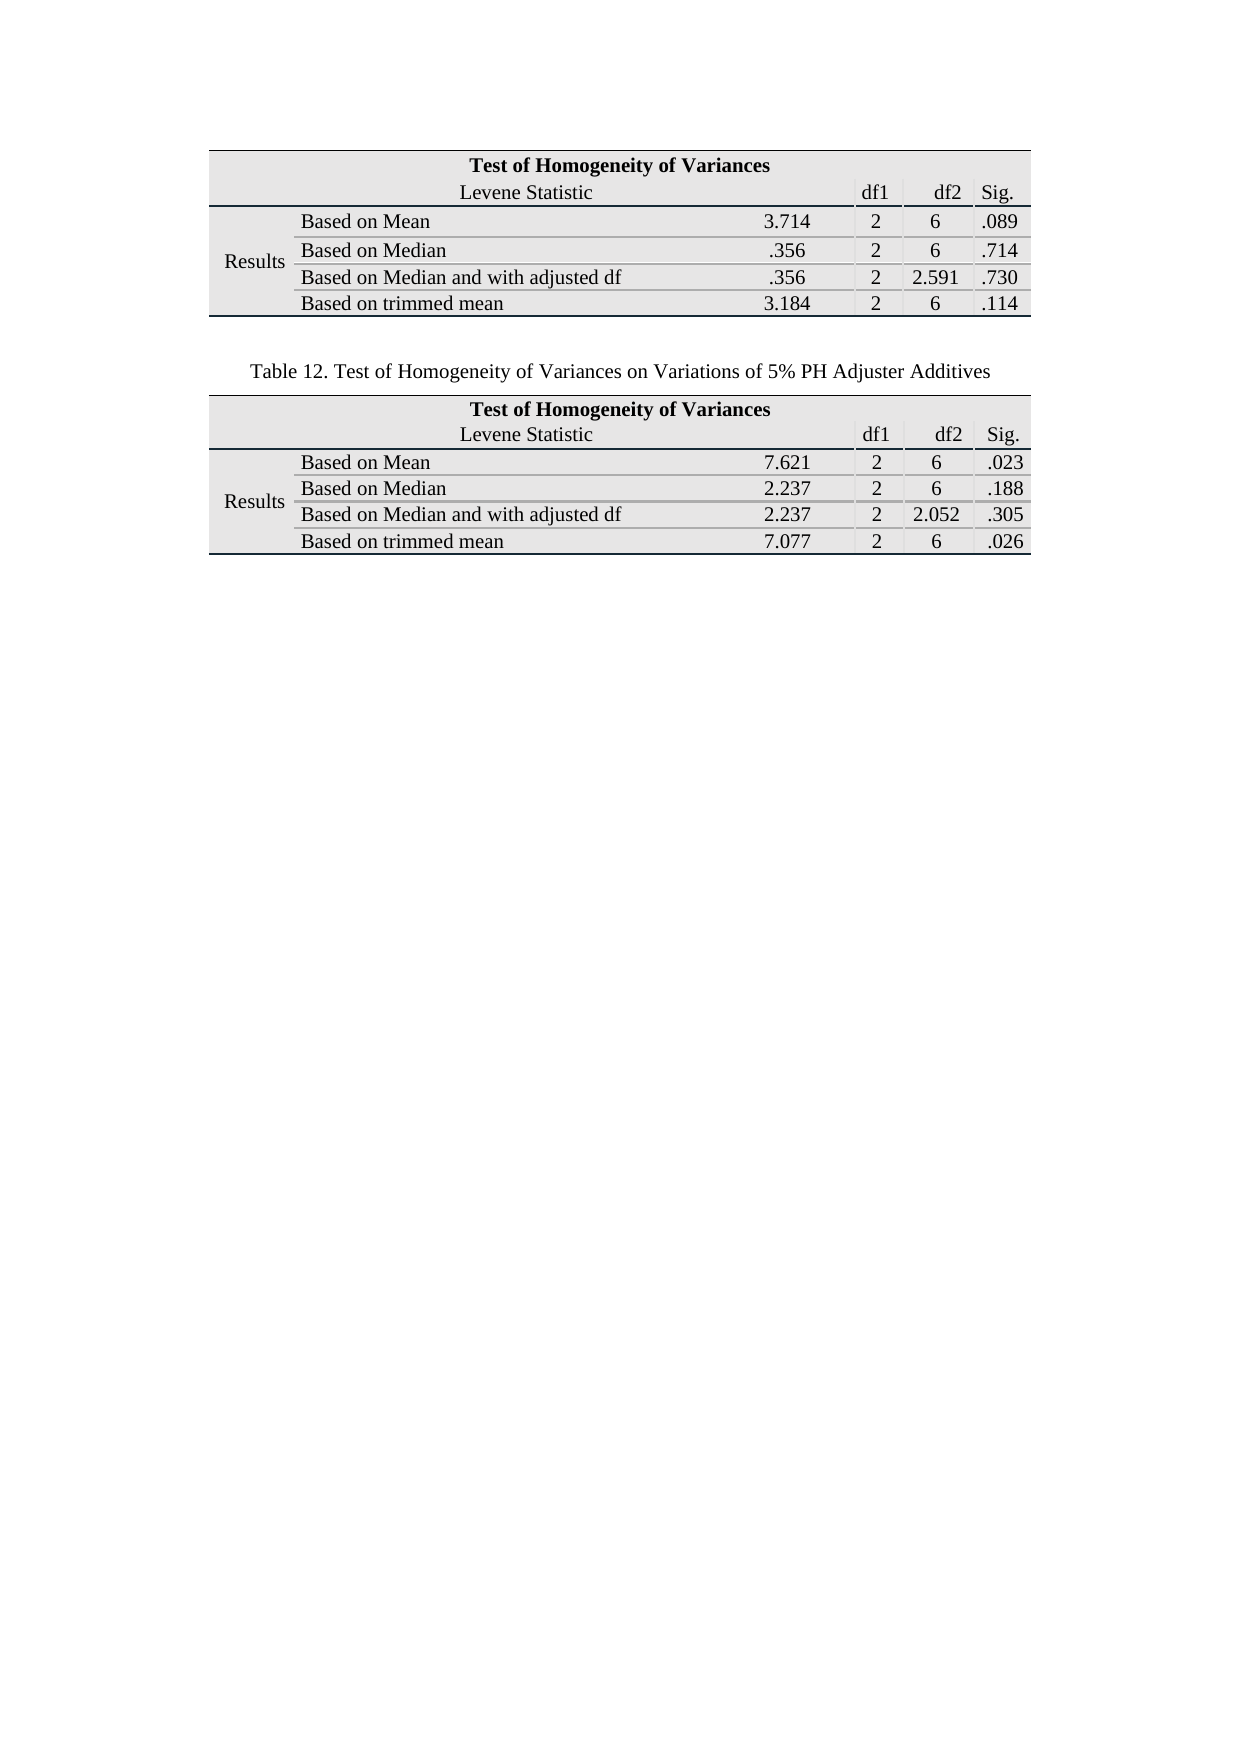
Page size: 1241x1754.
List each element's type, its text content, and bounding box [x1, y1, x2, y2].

table_cell Levene Statistic [209, 421, 854, 448]
table_cell 6 [905, 450, 973, 474]
table_cell Results [209, 207, 294, 315]
table_cell .714 [975, 238, 1031, 262]
table_cell df1 [856, 179, 902, 205]
table_cell Results [209, 450, 294, 553]
table_cell 2 [856, 291, 902, 315]
table_cell Sig. [975, 179, 1031, 205]
table_cell 2 [856, 265, 902, 289]
table_cell 6 [904, 207, 973, 236]
table_cell 2 [856, 529, 903, 553]
table_header Test of Homogeneity of Variances [209, 151, 1031, 179]
table_cell .356 [725, 238, 854, 262]
table_cell Based on trimmed mean [294, 291, 725, 315]
table_cell Based on Median and with adjusted df [294, 503, 725, 527]
table_cell Based on Mean [294, 207, 725, 236]
table_cell 2.237 [725, 503, 854, 527]
table_cell 7.077 [725, 529, 854, 553]
table_cell 7.621 [725, 450, 854, 474]
table_cell Levene Statistic [209, 179, 854, 205]
table_cell 2 [856, 503, 903, 527]
table_cell df2 [904, 179, 973, 205]
table_cell 3.714 [725, 207, 854, 236]
table_cell .023 [975, 450, 1031, 474]
table_cell .089 [975, 207, 1031, 236]
table_cell 6 [905, 529, 973, 553]
table_cell 2 [856, 207, 902, 236]
table_cell .114 [975, 291, 1031, 315]
table_cell Based on Median and with adjusted df [294, 265, 725, 289]
table_cell 2.052 [905, 503, 973, 527]
table_cell .026 [975, 529, 1031, 553]
text Table 12. Test of Homogeneity of Variances on Variations of 5% PH Adjuster Additives [150, 358, 1090, 383]
table_cell .188 [975, 476, 1031, 500]
table_cell Based on trimmed mean [294, 529, 725, 553]
table_cell 2.591 [904, 265, 973, 289]
table_cell .356 [725, 265, 854, 289]
table_cell .730 [975, 265, 1031, 289]
table_cell Based on Mean [294, 450, 725, 474]
table_cell Based on Median [294, 476, 725, 500]
table_cell 2.237 [725, 476, 854, 500]
table_cell df1 [856, 421, 903, 448]
table_cell 2 [856, 450, 903, 474]
table_cell 6 [905, 476, 973, 500]
table_cell 2 [856, 476, 903, 500]
table_cell 3.184 [725, 291, 854, 315]
table_cell 2 [856, 238, 902, 262]
table_cell Based on Median [294, 238, 725, 262]
table_cell 6 [904, 291, 973, 315]
table_cell 6 [904, 238, 973, 262]
table_header Test of Homogeneity of Variances [209, 396, 1031, 421]
table_cell .305 [975, 503, 1031, 527]
table_cell Sig. [975, 421, 1031, 448]
table_cell df2 [905, 421, 973, 448]
